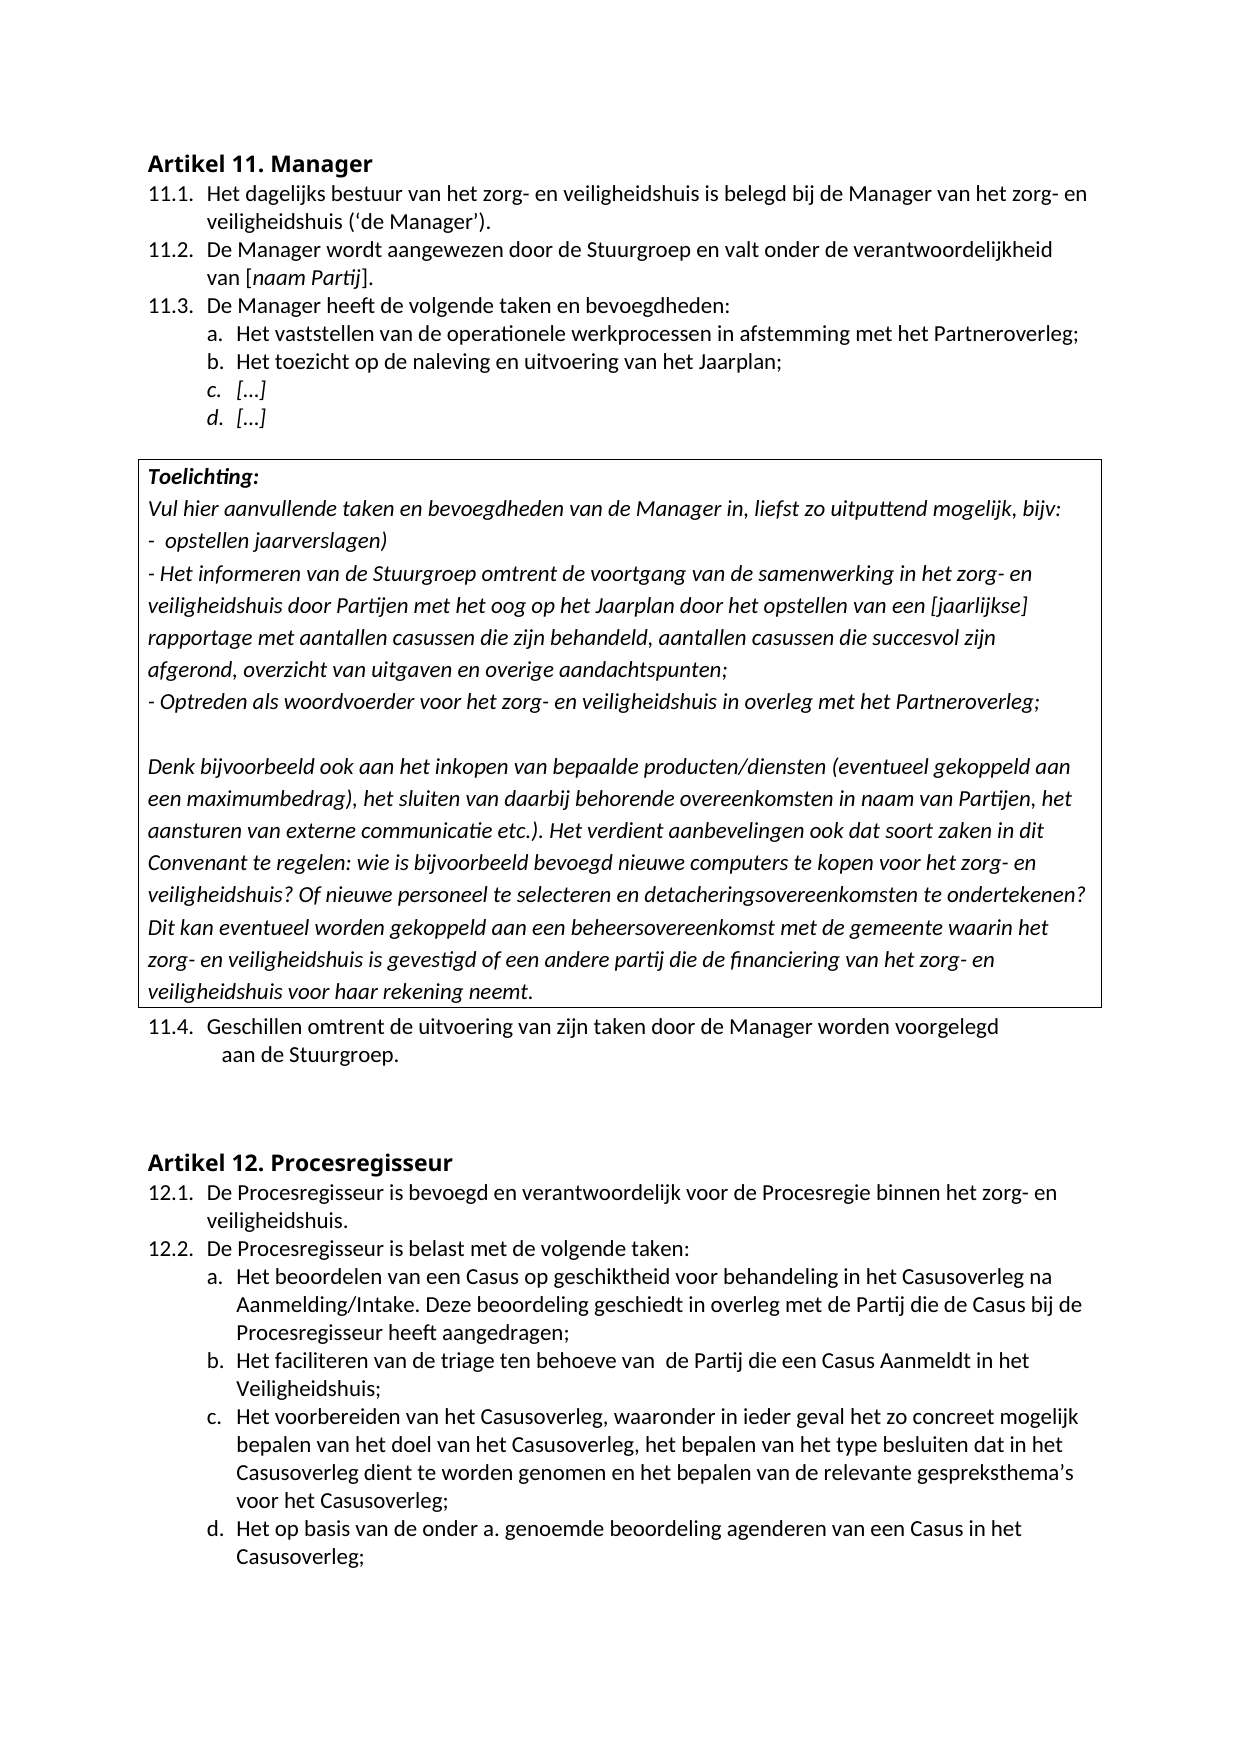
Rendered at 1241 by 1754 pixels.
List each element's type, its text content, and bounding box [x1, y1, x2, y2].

subtitle Artikel 12. Procesregisseur [148, 1147, 1093, 1178]
list Het dagelijks bestuur van het zorg- en veiligheidshuis is belegd bij de Manager van het zorg- en veiligheidshuis (‘de Manager’). [148, 179, 1093, 235]
subtitle Artikel 11. Manager [148, 148, 1093, 179]
list Denk bijvoorbeeld ook aan het inkopen van bepaalde producten/diensten (eventueel gekoppeld aan een maximumbedrag), het sluiten van daarbij behorende overeenkomsten in naam van Partijen, het aansturen van externe communicatie etc.). Het verdient aanbevelingen ook dat soort zaken in dit Convenant te regelen: wie is bijvoorbeeld bevoegd nieuwe computers te kopen voor het zorg- en veiligheidshuis? Of nieuwe personeel te selecteren en detacheringsovereenkomsten te ondertekenen? Dit kan eventueel worden gekoppeld aan een beheersovereenkomst met de gemeente waarin het zorg- en veiligheidshuis is gevestigd of een andere partij die de financiering van het zorg- en veiligheidshuis voor haar rekening neemt. [139, 749, 1101, 1007]
list Het beoordelen van een Casus op geschiktheid voor behandeling in het Casusoverleg na Aanmelding/Intake. Deze beoordeling geschiedt in overleg met de Partij die de Casus bij de Procesregisseur heeft aangedragen; [207, 1262, 1093, 1346]
list De Procesregisseur is bevoegd en verantwoordelijk voor de Procesregie binnen het zorg- en veiligheidshuis. [148, 1178, 1093, 1234]
list Het voorbereiden van het Casusoverleg, waaronder in ieder geval het zo concreet mogelijk bepalen van het doel van het Casusoverleg, het bepalen van het type besluiten dat in het Casusoverleg dient te worden genomen en het bepalen van de relevante gespreksthema’s voor het Casusoverleg; [207, 1402, 1093, 1514]
list […] [207, 375, 1093, 403]
list Toelichting: Vul hier aanvullende taken en bevoegdheden van de Manager in, liefst zo uitputtend mogelijk, bijv: - opstellen jaarverslagen) - Het informeren van de Stuurgroep omtrent de voortgang van de samenwerking in het zorg- en veiligheidshuis door Partijen met het oog op het Jaarplan door het opstellen van een [jaarlijkse] rapportage met aantallen casussen die zijn behandeld, aantallen casussen die succesvol zijn afgerond, overzicht van uitgaven en overige aandachtspunten; - Optreden als woordvoerder voor het zorg- en veiligheidshuis in overleg met het Partneroverleg; [139, 460, 1101, 748]
list Het toezicht op de naleving en uitvoering van het Jaarplan; [207, 347, 1093, 375]
list De Manager wordt aangewezen door de Stuurgroep en valt onder de verantwoordelijkheid van [naam Partij]. [148, 235, 1093, 291]
list […] [207, 403, 1093, 431]
list Het faciliteren van de triage ten behoeve van de Partij die een Casus Aanmeldt in het Veiligheidshuis; [207, 1346, 1093, 1402]
list Het vaststellen van de operationele werkprocessen in afstemming met het Partneroverleg; [207, 319, 1093, 347]
list Geschillen omtrent de uitvoering van zijn taken door de Manager worden voorgelegd [148, 1012, 1093, 1041]
list Het op basis van de onder a. genoemde beoordeling agenderen van een Casus in het Casusoverleg; [207, 1514, 1093, 1570]
list De Procesregisseur is belast met de volgende taken: [148, 1234, 1093, 1262]
text aan de Stuurgroep. [148, 1041, 1093, 1068]
list De Manager heeft de volgende taken en bevoegdheden: [148, 291, 1093, 319]
